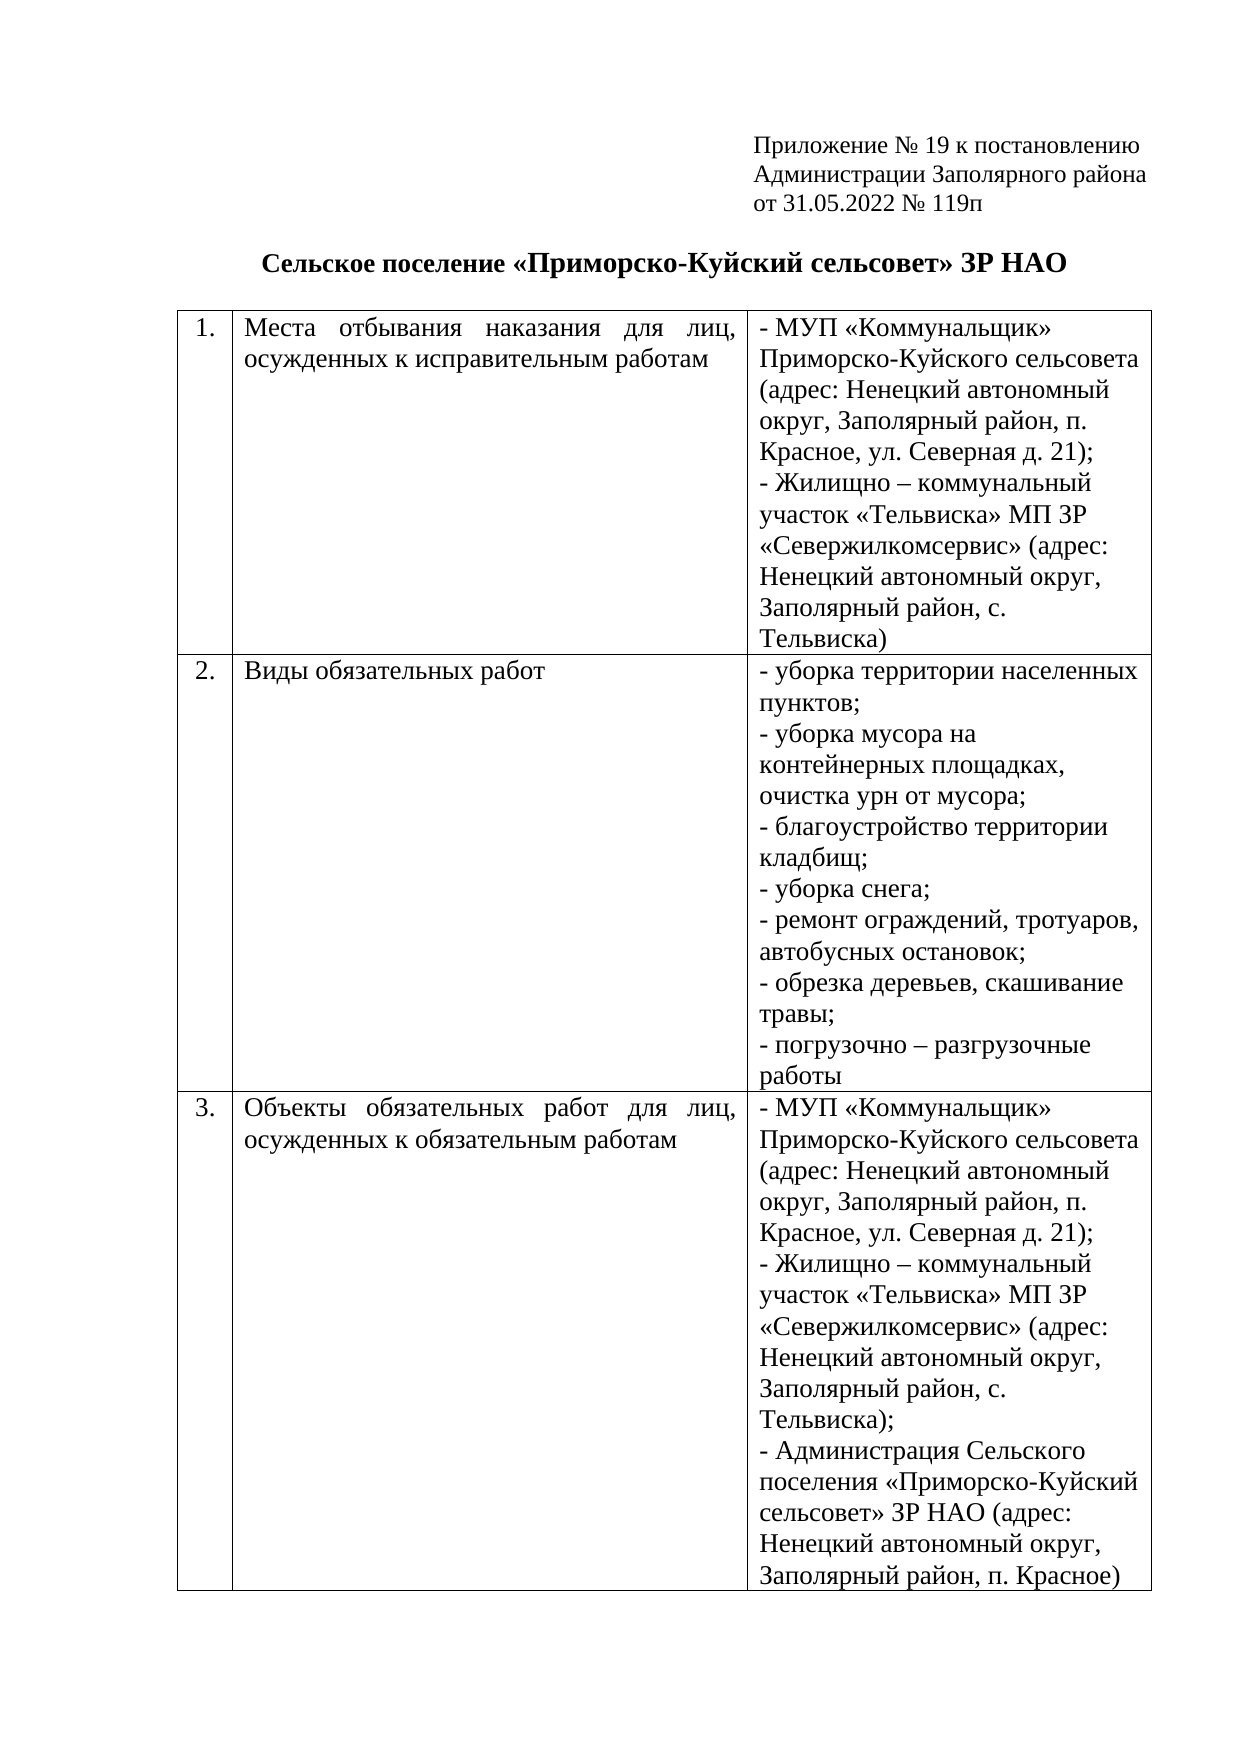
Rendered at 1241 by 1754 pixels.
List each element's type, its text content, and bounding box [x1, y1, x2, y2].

text Сельское поселение «Приморско-Куйский сельсовет» ЗР НАО [177, 245, 1152, 279]
table_cell - МУП «Коммунальщик» Приморско-Куйского сельсовета (адрес: Ненецкий автономный округ, Заполярный район, п. Красное, ул. Северная д. 21); - Жилищно – коммунальный участок «Тельвиска» МП ЗР «Севержилкомсервис» (адрес: Ненецкий автономный округ, Заполярный район, с. Тельвиска); - Администрация Сельского поселения «Приморско-Куйский сельсовет» ЗР НАО (адрес: Ненецкий автономный округ, Заполярный район, п. Красное) [748, 1092, 1151, 1590]
table_header 1. [178, 311, 232, 653]
table_cell - уборка территории населенных пунктов; - уборка мусора на контейнерных площадках, очистка урн от мусора; - благоустройство территории кладбищ; - уборка снега; - ремонт ограждений, тротуаров, автобусных остановок; - обрезка деревьев, скашивание травы; - погрузочно – разгрузочные работы [748, 655, 1151, 1091]
table_cell Виды обязательных работ [233, 655, 747, 1091]
table_cell Объекты обязательных работ для лиц, осужденных к обязательным работам [233, 1092, 747, 1590]
table_cell 3. [178, 1092, 232, 1590]
text Приложение № 19 к постановлению Администрации Заполярного района от 31.05.2022 № 119п [753, 130, 1152, 216]
table_header - МУП «Коммунальщик» Приморско-Куйского сельсовета (адрес: Ненецкий автономный округ, Заполярный район, п. Красное, ул. Северная д. 21); - Жилищно – коммунальный участок «Тельвиска» МП ЗР «Севержилкомсервис» (адрес: Ненецкий автономный округ, Заполярный район, с. Тельвиска) [748, 311, 1151, 653]
table_cell 2. [178, 655, 232, 1091]
table_header Места отбывания наказания для лиц, осужденных к исправительным работам [233, 311, 747, 653]
